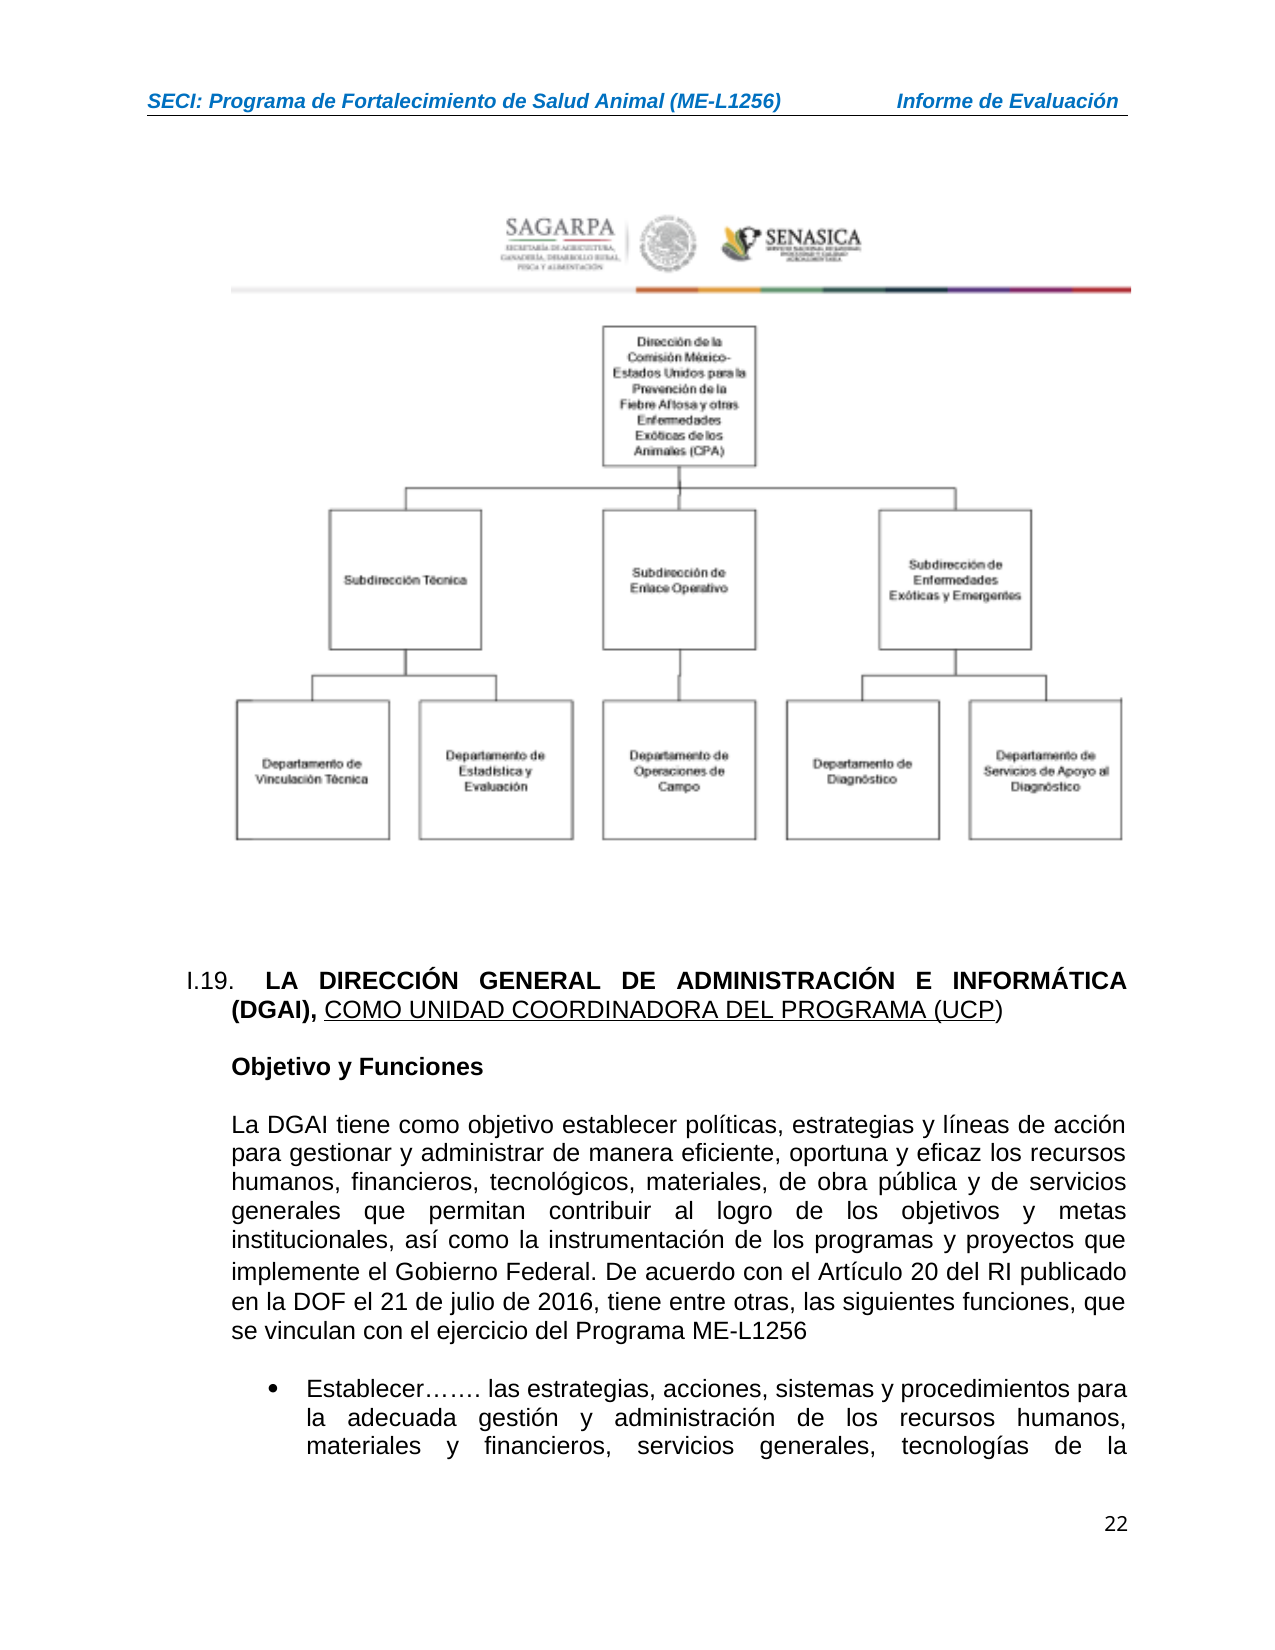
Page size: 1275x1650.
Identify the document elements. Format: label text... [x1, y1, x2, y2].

text La DGAI tiene como objetivo establecer políticas, estrategias y líneas de acción para gestionar y administrar de manera eficiente, oportuna y eficaz los recursos humanos, financieros, tecnológicos, materiales, de obra pública y de servicios generales que permitan contribuir al logro de los objetivos y metas institucionales, así como la instrumentación de los programas y proyectos que implemente el Gobierno Federal. De acuerdo con el Artículo 20 del RI publicado en la DOF el 21 de julio de 2016, tiene entre otras, las siguientes funciones, que se vinculan con el ejercicio del Programa ME-L1256 [231, 1109, 1128, 1345]
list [268, 1374, 1128, 1460]
list LA DIRECCIÓN GENERAL DE ADMINISTRACIÓN E INFORMÁTICA (DGAI), COMO UNIDAD COORDINADORA DEL PROGRAMA (UCP) [186, 966, 1128, 1023]
text Objetivo y Funciones [231, 1052, 1128, 1081]
picture [231, 204, 1132, 880]
